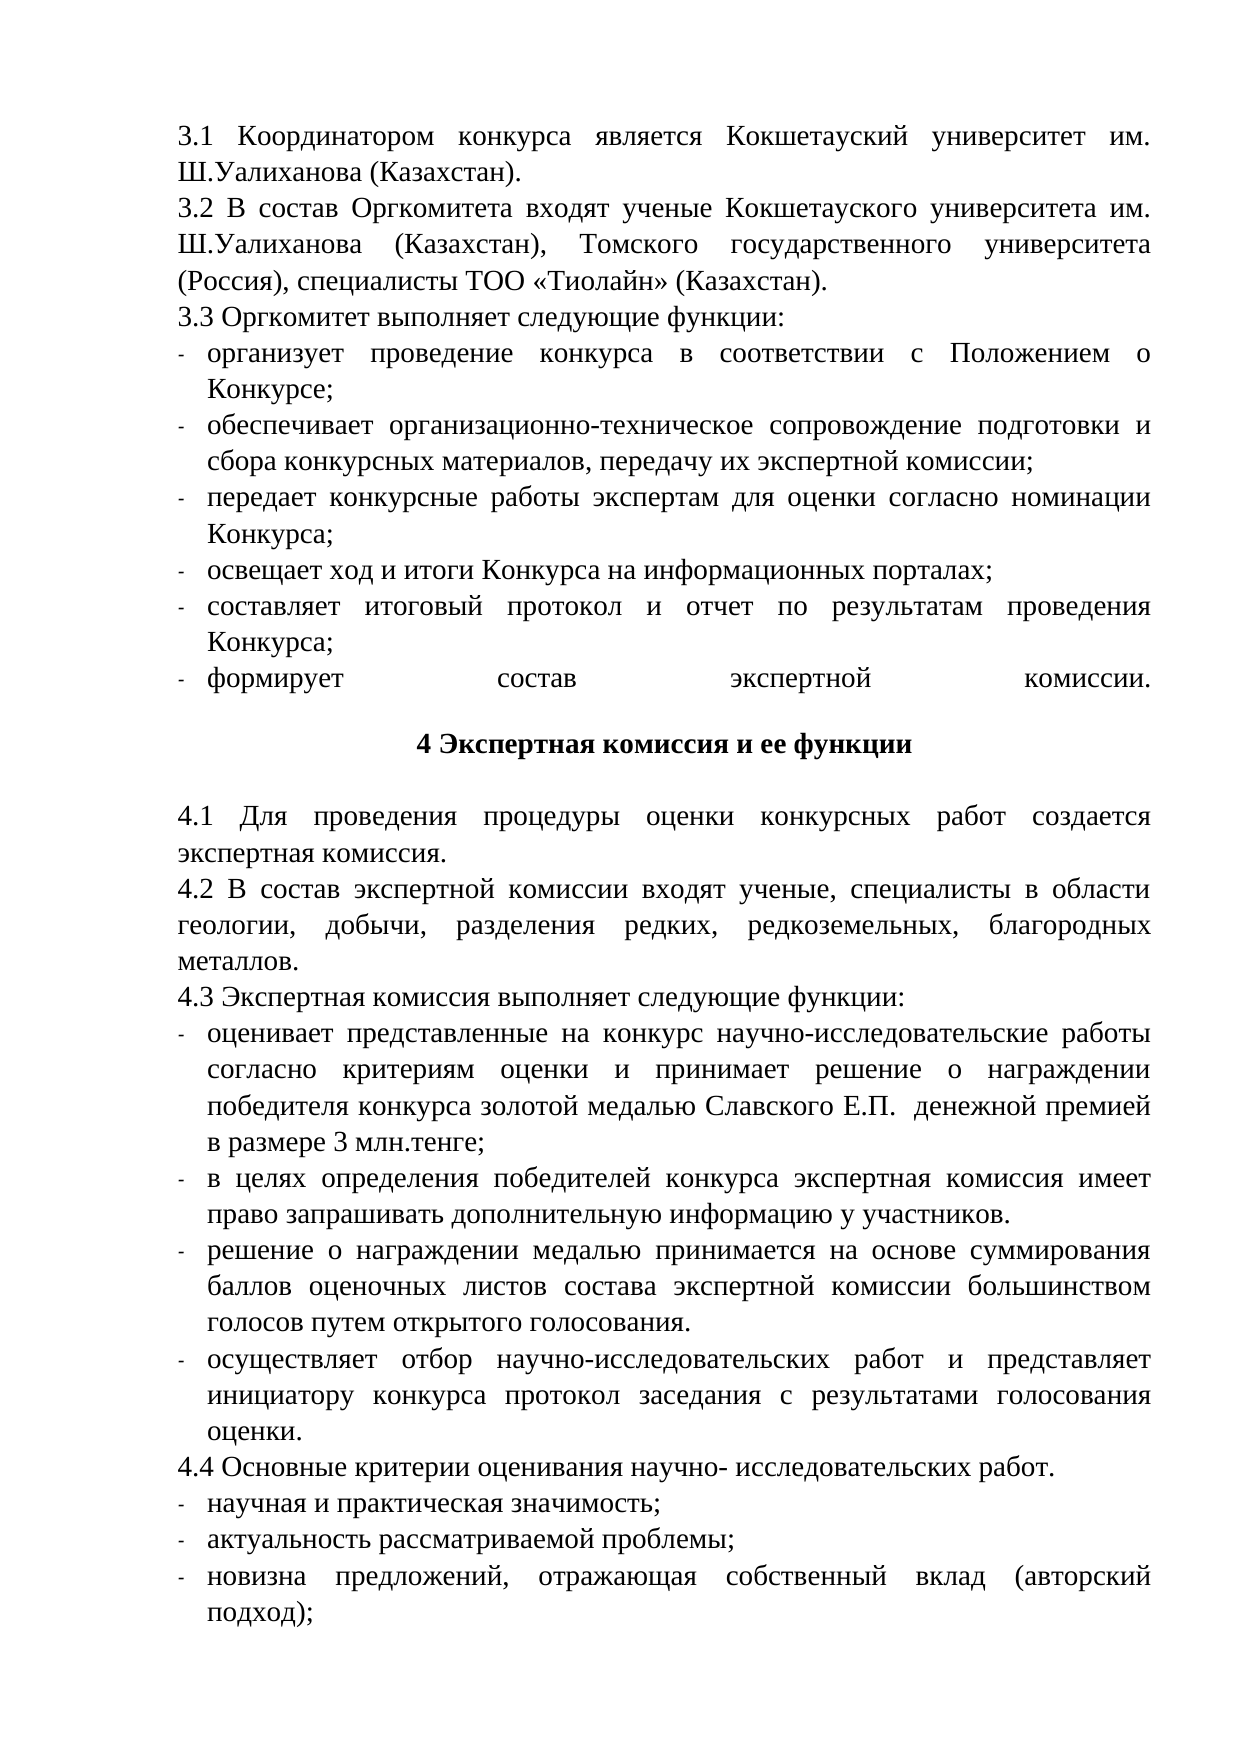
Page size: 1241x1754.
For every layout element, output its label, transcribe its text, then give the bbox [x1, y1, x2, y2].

text 3.1 Координатором конкурса является Кокшетауский университет им. Ш.Уалиханова (Казахстан). [177, 118, 1152, 188]
text 4.1 Для проведения процедуры оценки конкурсных работ создается экспертная комиссия. [177, 798, 1152, 868]
list обеспечивает организационно-техническое сопровождение подготовки и сбора конкурсных материалов, передачу их экспертной комиссии; [177, 407, 1152, 477]
text 4 Экспертная комиссия и ее функции [177, 726, 1152, 760]
list осуществляет отбор научно-исследовательских работ и представляет инициатору конкурса протокол заседания с результатами голосования оценки. [177, 1341, 1152, 1447]
list решение о награждении медалью принимается на основе суммирования баллов оценочных листов состава экспертной комиссии большинством голосов путем открытого голосования. [177, 1232, 1152, 1338]
text 4.4 Основные критерии оценивания научно- исследовательских работ. [177, 1449, 1152, 1483]
text 4.3 Экспертная комиссия выполняет следующие функции: [177, 979, 1152, 1013]
list научная и практическая значимость; [177, 1485, 1152, 1519]
list в целях определения победителей конкурса экспертная комиссия имеет право запрашивать дополнительную информацию у участников. [177, 1160, 1152, 1230]
list освещает ход и итоги Конкурса на информационных порталах; [177, 552, 1152, 585]
list оценивает представленные на конкурс научно-исследовательские работы согласно критериям оценки и принимает решение о награждении победителя конкурса золотой медалью Славского Е.П. денежной премией в размере 3 млн.тенге; [177, 1015, 1152, 1157]
text 3.3 Оргкомитет выполняет следующие функции: [177, 299, 1152, 332]
list формирует состав экспертной комиссии. [177, 660, 1152, 724]
list передает конкурсные работы экспертам для оценки согласно номинации Конкурса; [177, 479, 1152, 549]
list организует проведение конкурса в соответствии с Положением о Конкурсе; [177, 335, 1152, 405]
list составляет итоговый протокол и отчет по результатам проведения Конкурса; [177, 588, 1152, 658]
list актуальность рассматриваемой проблемы; [177, 1521, 1152, 1555]
text 4.2 В состав экспертной комиссии входят ученые, специалисты в области геологии, добычи, разделения редких, редкоземельных, благородных металлов. [177, 871, 1152, 977]
text 3.2 В состав Оргкомитета входят ученые Кокшетауского университета им. Ш.Уалиханова (Казахстан), Томского государственного университета (Россия), специалисты ТОО «Тиолайн» (Казахстан). [177, 190, 1152, 296]
list новизна предложений, отражающая собственный вклад (авторский подход); [177, 1558, 1152, 1627]
